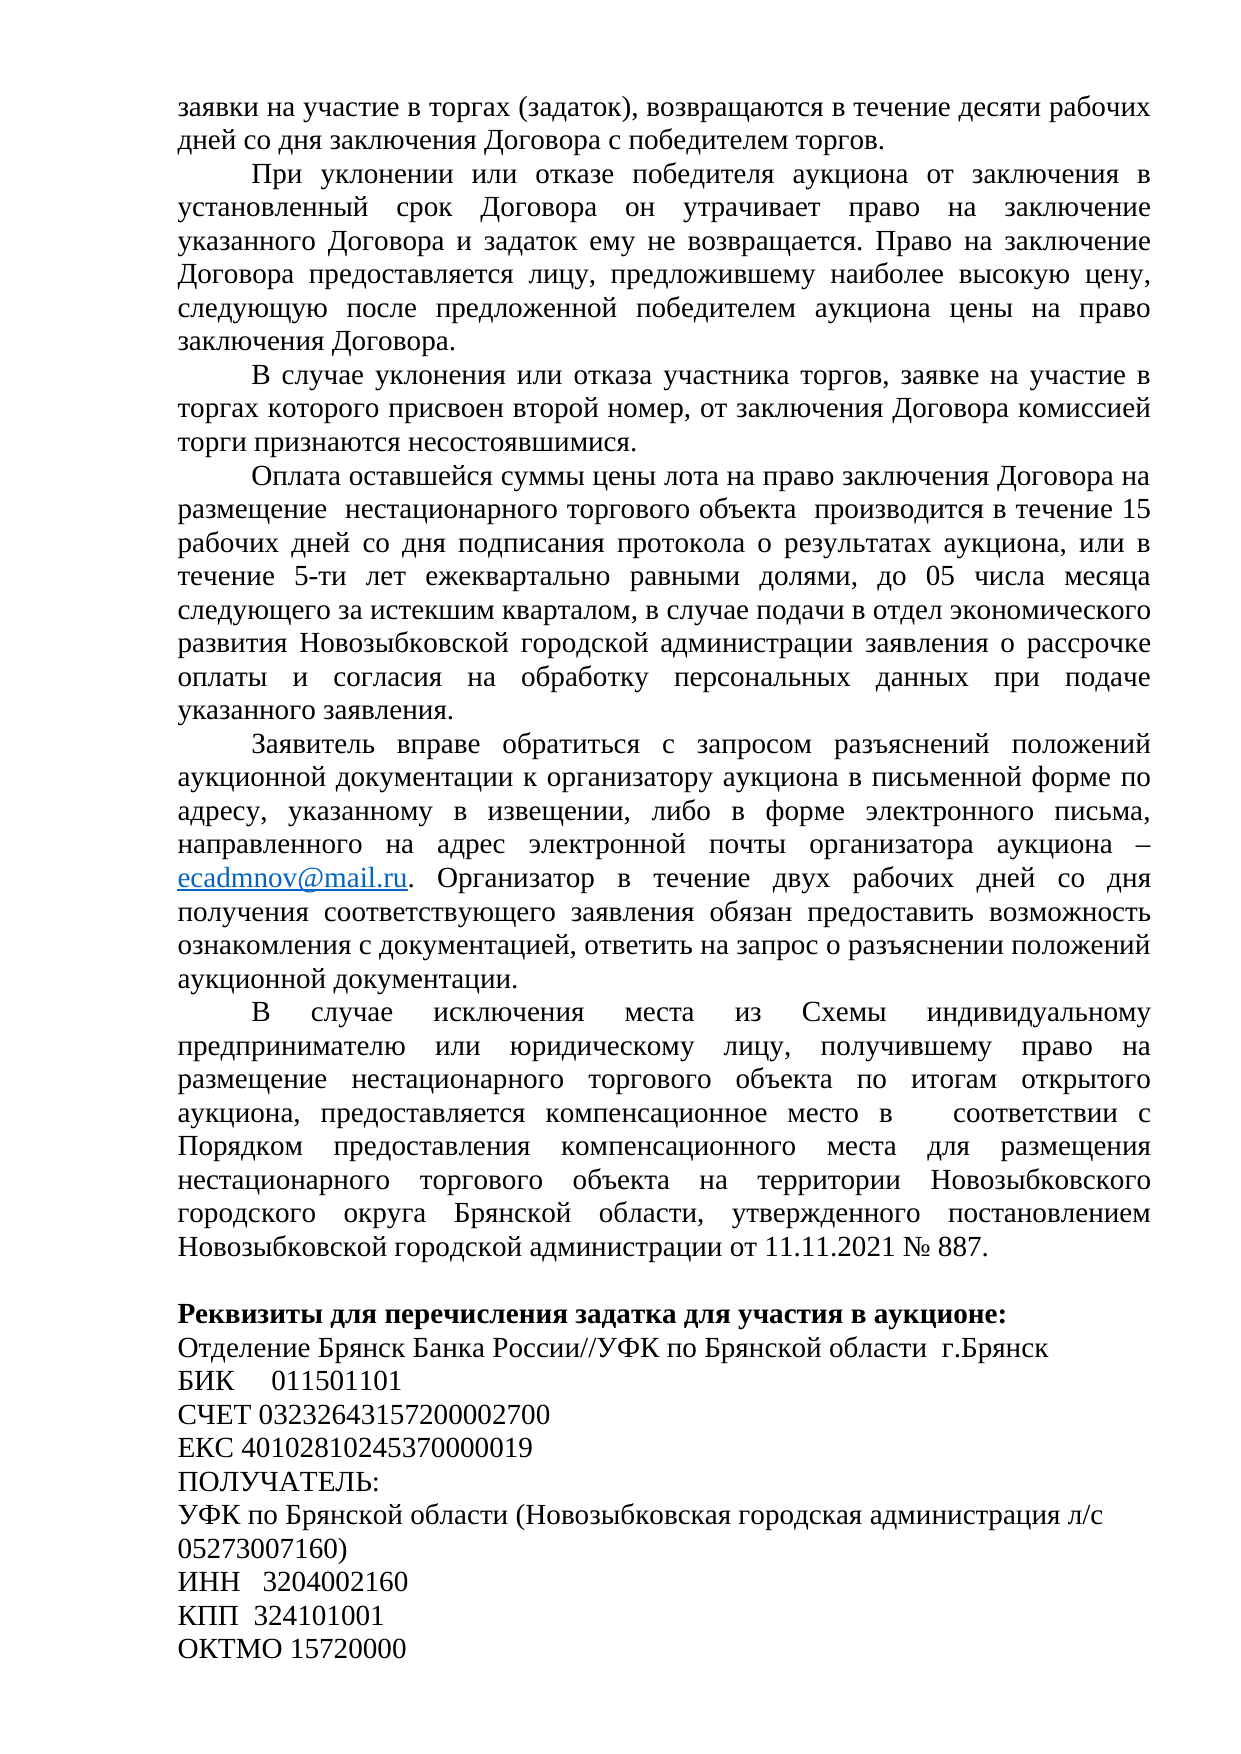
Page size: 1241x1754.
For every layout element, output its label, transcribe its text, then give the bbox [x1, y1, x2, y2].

text БИК 011501101 [177, 1363, 1152, 1397]
text ПОЛУЧАТЕЛЬ: [177, 1464, 1152, 1497]
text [177, 89, 1152, 156]
text УФК по Брянской области (Новозыбковская городская администрация л/с 05273007160) [177, 1497, 1152, 1564]
text ОКТМО 15720000 [177, 1632, 1152, 1665]
text СЧЕТ 03232643157200002700 [177, 1397, 1152, 1430]
text В случае исключения места из Схемы индивидуальному предпринимателю или юридическому лицу, получившему право на размещение нестационарного торгового объекта по итогам открытого аукциона, предоставляется компенсационное место в соответствии с Порядком предоставления компенсационного места для размещения нестационарного торгового объекта на территории Новозыбковского городского округа Брянской области, утвержденного постановлением Новозыбковской городской администрации от 11.11.2021 № 887. [177, 994, 1152, 1263]
text КПП 324101001 [177, 1598, 1152, 1632]
text Реквизиты для перечисления задатка для участия в аукционе: [177, 1296, 1152, 1330]
text При уклонении или отказе победителя аукциона от заключения в установленный срок Договора он утрачивает право на заключение указанного Договора и задаток ему не возвращается. Право на заключение Договора предоставляется лицу, предложившему наиболее высокую цену, следующую после предложенной победителем аукциона цены на право заключения Договора. [177, 156, 1152, 357]
text ЕКС 40102810245370000019 [177, 1430, 1152, 1464]
text Заявитель вправе обратиться с запросом разъяснений положений аукционной документации к организатору аукциона в письменной форме по адресу, указанному в извещении, либо в форме электронного письма, направленного на адрес электронной почты организатора аукциона – ecadmnov@mail.ru. Организатор в течение двух рабочих дней со дня получения соответствующего заявления обязан предоставить возможность ознакомления с документацией, ответить на запрос о разъяснении положений аукционной документации. [177, 726, 1152, 994]
text Отделение Брянск Банка России//УФК по Брянской области г.Брянск [177, 1330, 1152, 1363]
text Оплата оставшейся суммы цены лота на право заключения Договора на размещение нестационарного торгового объекта производится в течение 15 рабочих дней со дня подписания протокола о результатах аукциона, или в течение 5-ти лет ежеквартально равными долями, до 05 числа месяца следующего за истекшим кварталом, в случае подачи в отдел экономического развития Новозыбковской городской администрации заявления о рассрочке оплаты и согласия на обработку персональных данных при подаче указанного заявления. [177, 458, 1152, 726]
text В случае уклонения или отказа участника торгов, заявке на участие в торгах которого присвоен второй номер, от заключения Договора комиссией торги признаются несостоявшимися. [177, 357, 1152, 458]
text ИНН 3204002160 [177, 1564, 1152, 1598]
